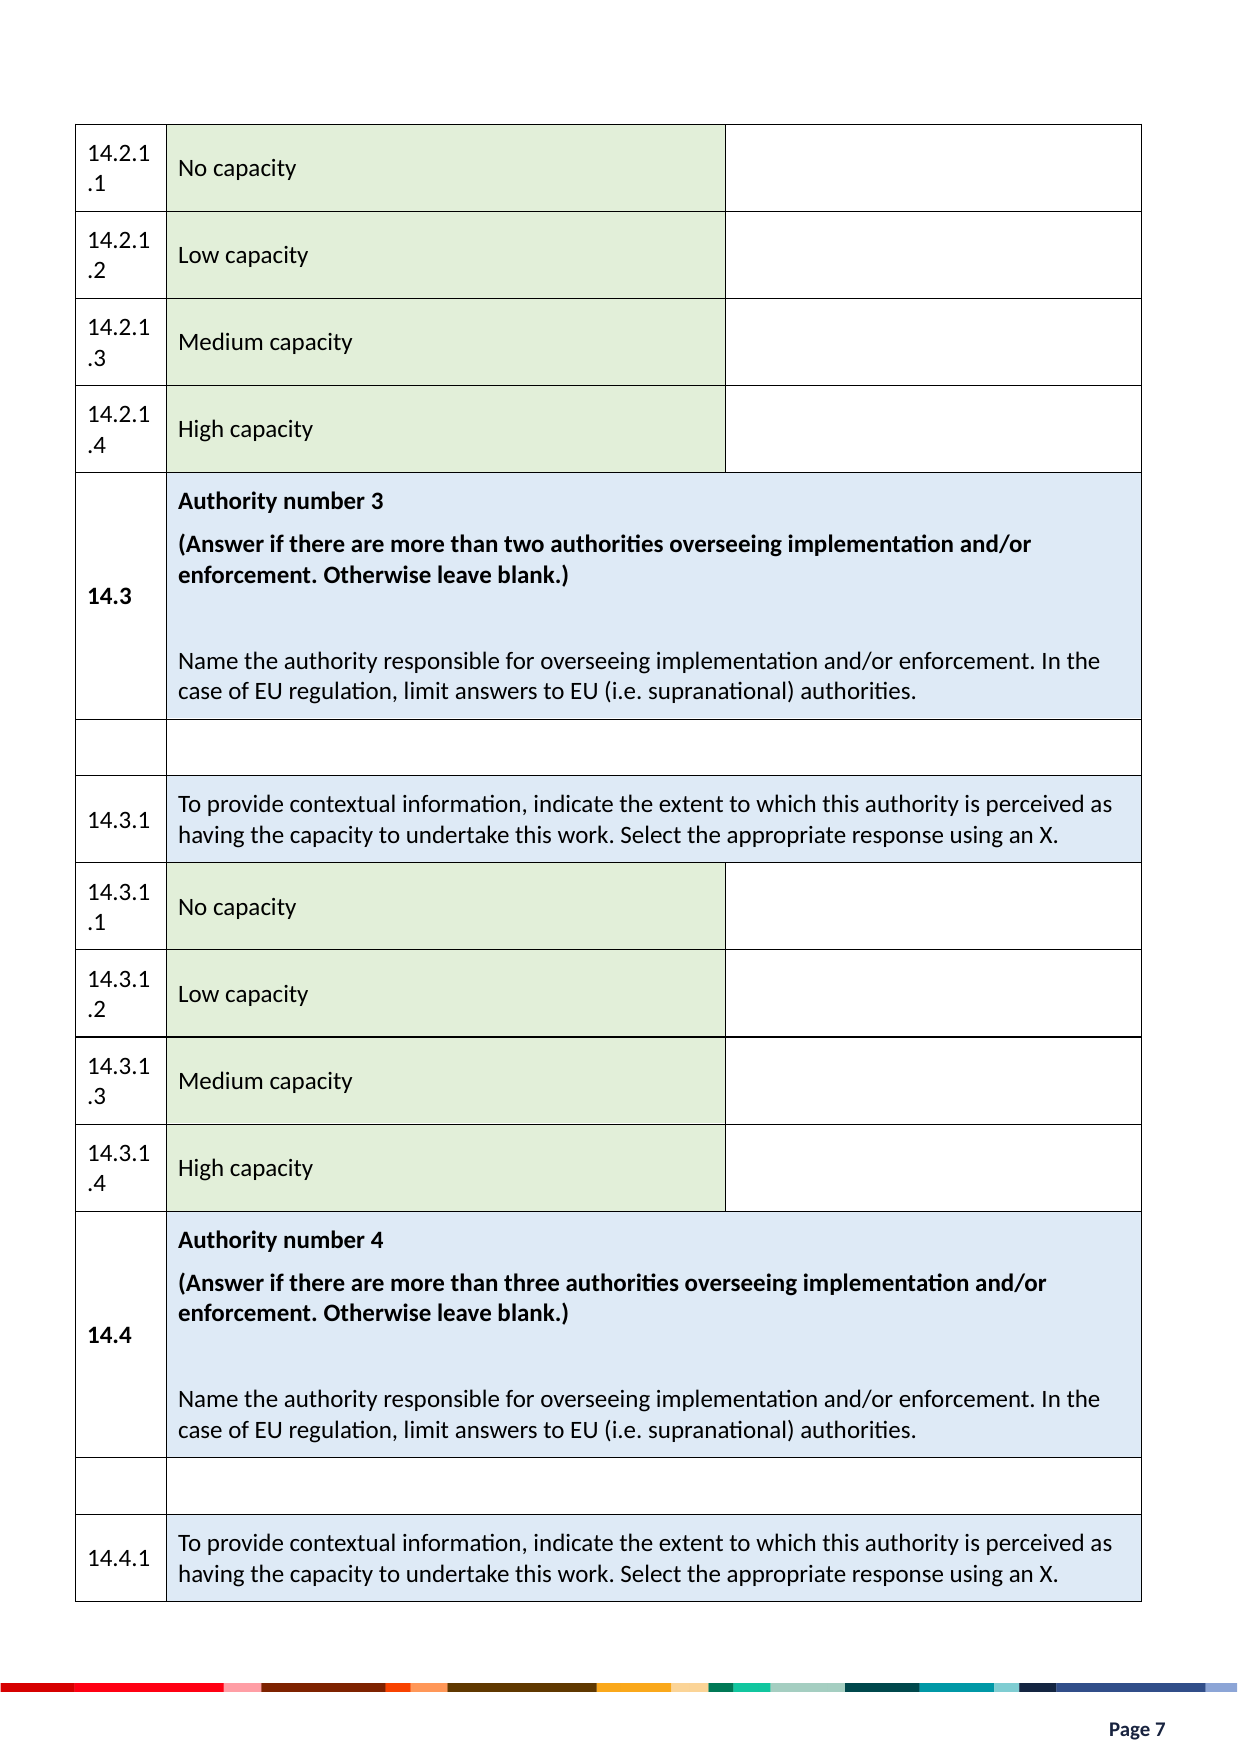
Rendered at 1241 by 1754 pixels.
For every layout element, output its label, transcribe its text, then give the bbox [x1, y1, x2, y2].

table_cell [726, 386, 1141, 472]
table_cell [726, 1125, 1141, 1211]
table_cell Authority number 4 (Answer if there are more than three authorities overseeing implementation and/or enforcement. Otherwise leave blank.) Name the authority responsible for overseeing implementation and/or enforcement. In the case of EU regulation, limit answers to EU (i.e. supranational) authorities. [167, 1212, 1141, 1457]
table_cell 14.3.1 [76, 776, 166, 862]
table_cell Low capacity [167, 212, 725, 298]
table_cell High capacity [167, 1125, 725, 1211]
table_cell Authority number 3 (Answer if there are more than two authorities overseeing implementation and/or enforcement. Otherwise leave blank.) Name the authority responsible for overseeing implementation and/or enforcement. In the case of EU regulation, limit answers to EU (i.e. supranational) authorities. [167, 473, 1141, 718]
table_cell [167, 1458, 1141, 1514]
table_cell 14.2.1.4 [76, 386, 166, 472]
table_cell 14.2.1.1 [76, 125, 166, 211]
table_cell 14.4 [76, 1212, 166, 1457]
table_cell 14.3.1.3 [76, 1038, 166, 1123]
table_cell 14.2.1.3 [76, 299, 166, 385]
table_cell 14.3.1.2 [76, 950, 166, 1036]
table_cell No capacity [167, 863, 725, 949]
table_cell To provide contextual information, indicate the extent to which this authority is perceived as having the capacity to undertake this work. Select the appropriate response using an X. [167, 776, 1141, 862]
table_cell [726, 863, 1141, 949]
table_cell To provide contextual information, indicate the extent to which this authority is perceived as having the capacity to undertake this work. Select the appropriate response using an X. [167, 1515, 1141, 1601]
table_cell Low capacity [167, 950, 725, 1036]
table_cell High capacity [167, 386, 725, 472]
table_cell Medium capacity [167, 1038, 725, 1123]
table_cell [76, 720, 166, 775]
table_cell No capacity [167, 125, 725, 211]
table_cell 14.2.1.2 [76, 212, 166, 298]
table_cell [726, 125, 1141, 211]
table_cell Medium capacity [167, 299, 725, 385]
table_cell [726, 1038, 1141, 1123]
table_cell [76, 1458, 166, 1514]
table_cell [726, 299, 1141, 385]
table_cell 14.4.1 [76, 1515, 166, 1601]
table_cell [167, 720, 1141, 775]
table_cell 14.3.1.1 [76, 863, 166, 949]
table_cell [726, 950, 1141, 1036]
picture [0, 1683, 1236, 1692]
table_cell 14.3.1.4 [76, 1125, 166, 1211]
table_cell [726, 212, 1141, 298]
table_cell 14.3 [76, 473, 166, 718]
